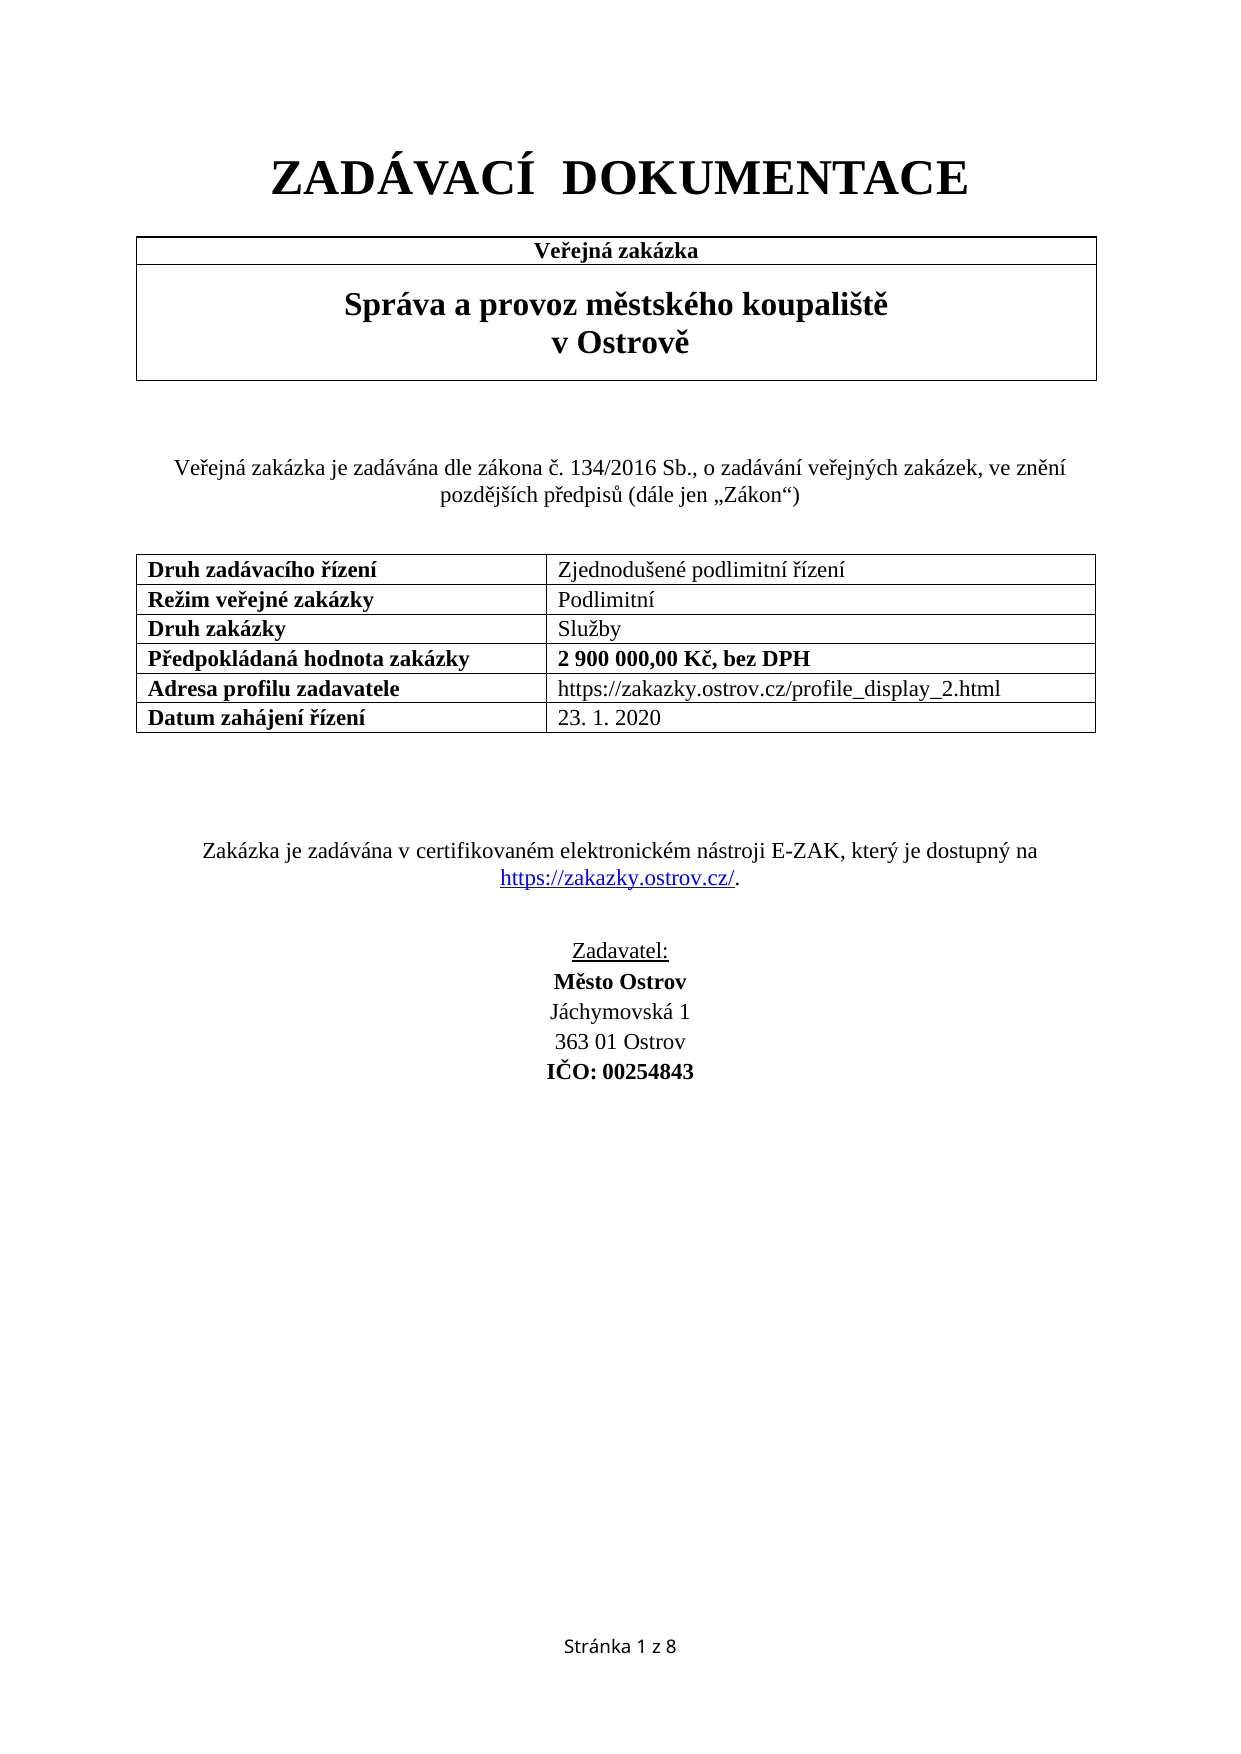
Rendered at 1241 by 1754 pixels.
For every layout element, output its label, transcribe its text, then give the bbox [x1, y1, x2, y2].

table_cell Adresa profilu zadavatele [137, 674, 546, 702]
text Zakázka je zadávána v certifikovaném elektronickém nástroji E-ZAK, který je dostupný na https://zakazky.ostrov.cz/. [148, 838, 1093, 890]
table_cell Předpokládaná hodnota zakázky [137, 644, 546, 673]
text Město Ostrov Jáchymovská 1 363 01 Ostrov [148, 968, 1093, 1054]
table_header Zjednodušené podlimitní řízení [547, 555, 1095, 584]
table_cell Datum zahájení řízení [137, 703, 546, 732]
text Zadavatel: [148, 937, 1093, 964]
text Veřejná zakázka je zadávána dle zákona č. 134/2016 Sb., o zadávání veřejných zakázek, ve znění pozdějších předpisů (dále jen „Zákon“) [148, 454, 1093, 507]
table_cell 2 900 000,00 Kč, bez DPH [547, 644, 1095, 673]
table_cell 23. 1. 2020 [547, 703, 1095, 732]
table_header Veřejná zakázka [137, 238, 1096, 264]
text IČO: 00254843 [148, 1058, 1093, 1085]
table_cell Správa a provoz městského koupaliště v Ostrově [137, 265, 1096, 380]
table_cell https://zakazky.ostrov.cz/profile_display_2.html [547, 674, 1095, 702]
table_cell Druh zakázky [137, 615, 546, 643]
table_cell Služby [547, 615, 1095, 643]
table_cell Podlimitní [547, 585, 1095, 613]
table_cell Režim veřejné zakázky [137, 585, 546, 613]
table_header Druh zadávacího řízení [137, 555, 546, 584]
title ZADÁVACÍ DOKUMENTACE [148, 148, 1093, 205]
